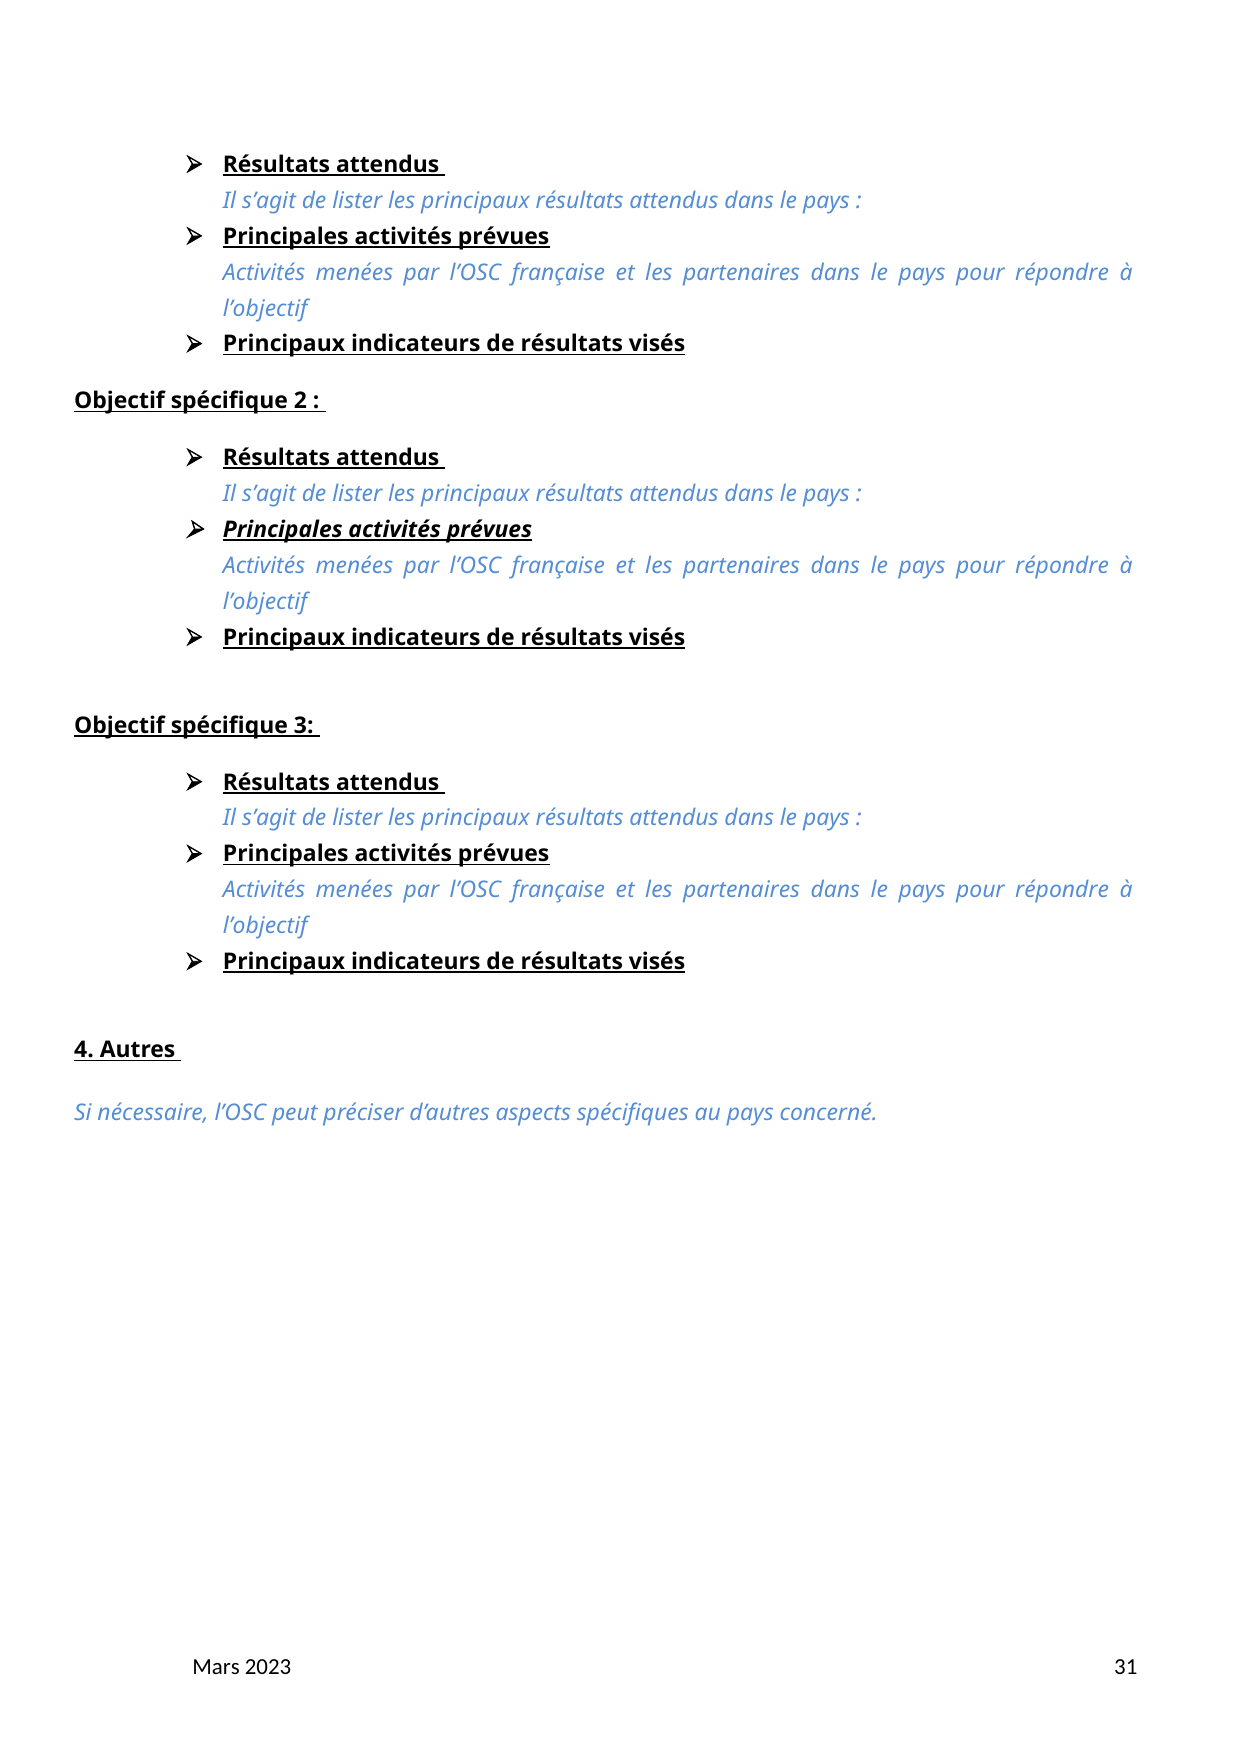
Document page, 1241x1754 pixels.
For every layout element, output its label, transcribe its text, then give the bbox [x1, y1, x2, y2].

list Activités menées par l’OSC française et les partenaires dans le pays pour répondre à l’objectif [223, 256, 1137, 323]
list Activités menées par l’OSC française et les partenaires dans le pays pour répondre à l’objectif [223, 873, 1137, 940]
text 4. Autres [74, 1033, 1137, 1064]
list Il s’agit de lister les principaux résultats attendus dans le pays : [223, 477, 1137, 508]
list Activités menées par l’OSC française et les partenaires dans le pays pour répondre à l’objectif [223, 549, 1137, 616]
text Si nécessaire, l’OSC peut préciser d’autres aspects spécifiques au pays concerné. [74, 1096, 1137, 1127]
list Il s’agit de lister les principaux résultats attendus dans le pays : [223, 801, 1137, 833]
list Résultats attendus [185, 765, 1137, 797]
list Principaux indicateurs de résultats visés [185, 327, 1137, 359]
list Il s’agit de lister les principaux résultats attendus dans le pays : [223, 184, 1137, 215]
list Principales activités prévues [185, 219, 1137, 251]
list Principaux indicateurs de résultats visés [185, 621, 1137, 652]
text Objectif spécifique 2 : [74, 384, 1137, 415]
text Objectif spécifique 3: [74, 709, 1137, 740]
list Résultats attendus [185, 441, 1137, 472]
list Principales activités prévues [185, 837, 1137, 868]
list Principales activités prévues [185, 513, 1137, 544]
list Principaux indicateurs de résultats visés [185, 945, 1137, 976]
list Résultats attendus [185, 148, 1137, 179]
